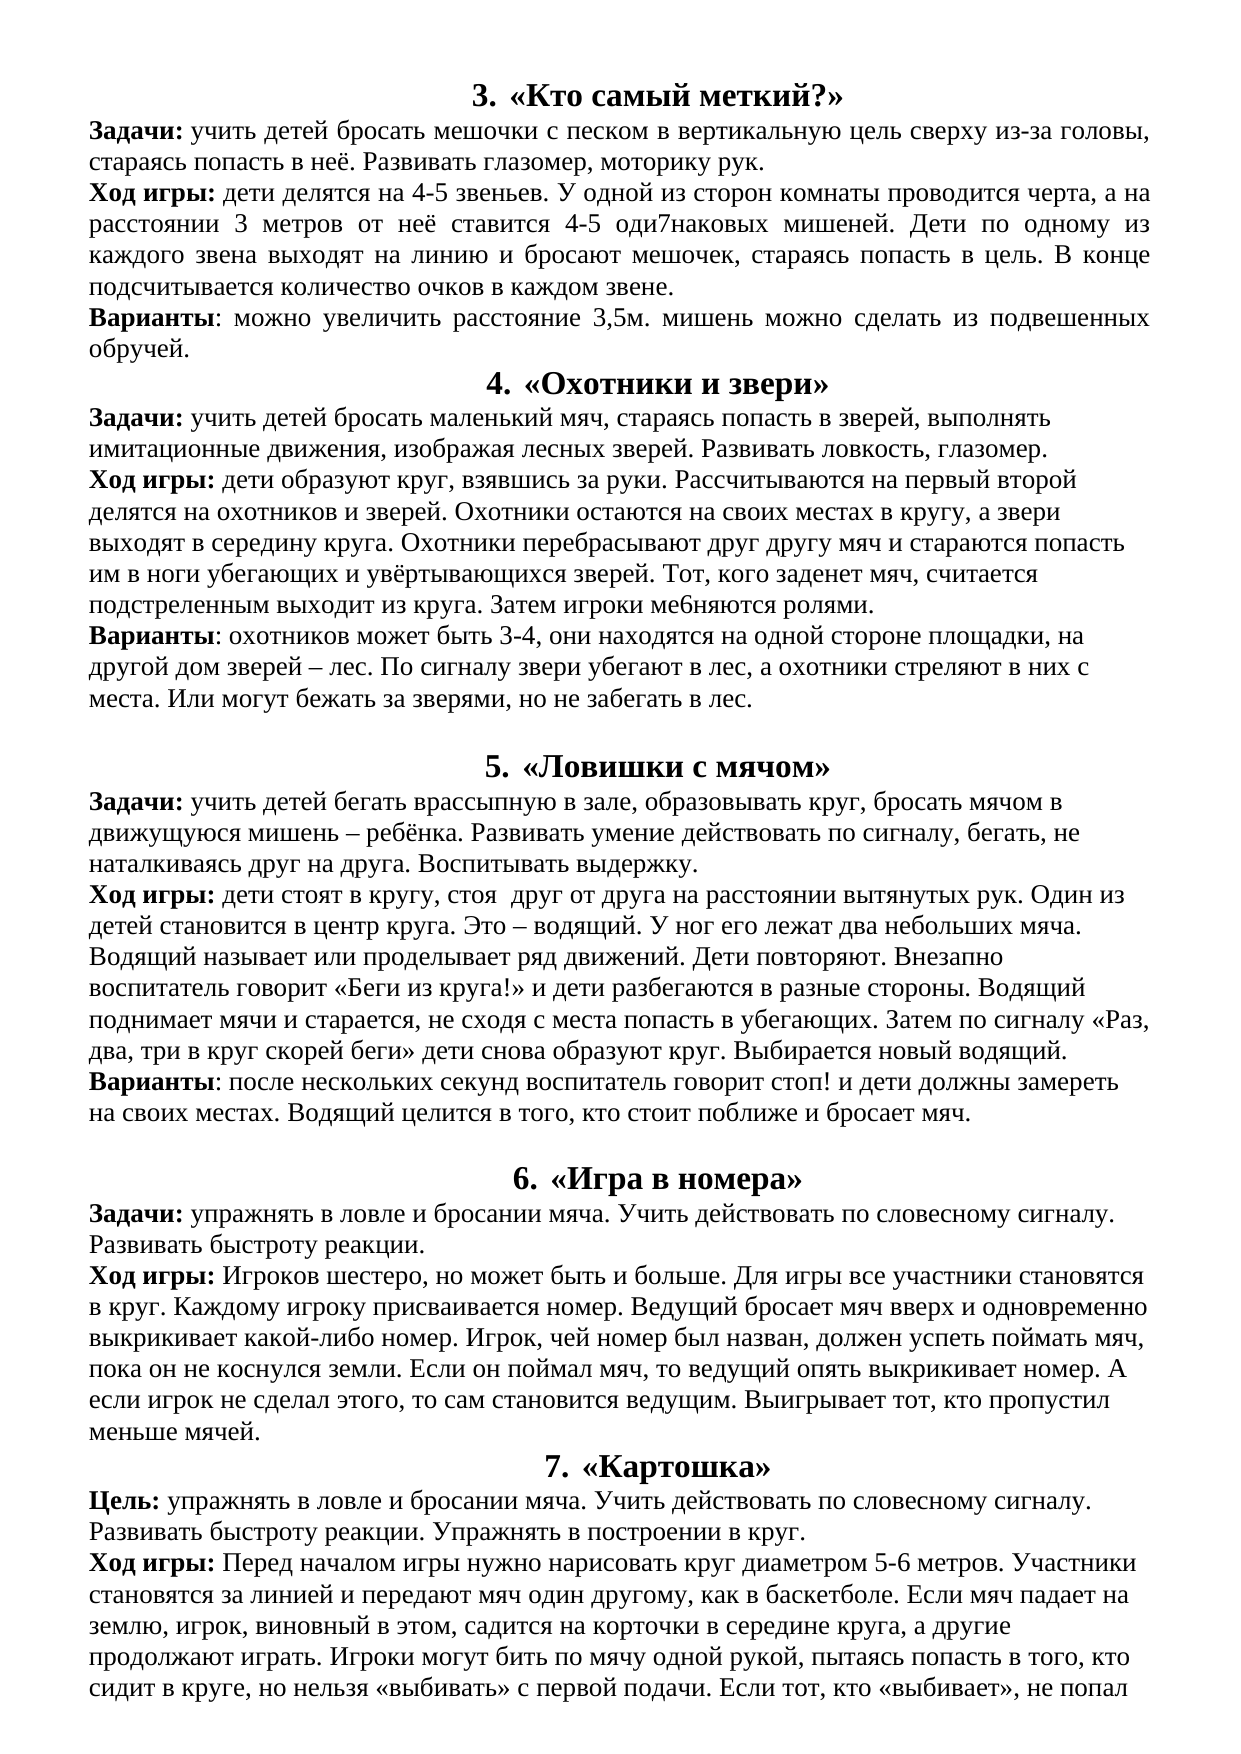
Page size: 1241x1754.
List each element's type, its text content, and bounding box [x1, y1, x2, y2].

text Варианты: охотников может быть 3-4, они находятся на одной стороне площадки, на [89, 619, 1152, 651]
text Цель: упражнять в ловле и бросании мяча. Учить действовать по словесному сигналу. Развивать быстроту реакции. Упражнять в построении в круг. [89, 1484, 1152, 1547]
text Ход игры: дети образуют круг, взявшись за руки. Рассчитываются на первый второй делятся на охотников и зверей. Охотники остаются на своих местах в кругу, а звери выходят в середину круга. Охотники перебрасывают друг другу мяч и стараются попасть им в ноги убегающих и увёртывающихся зверей. Тот, кого заденет мяч, считается подстреленным выходит из круга. Затем игроки ме6няются ролями. [89, 464, 1152, 619]
list «Кто самый меткий?» [164, 76, 1152, 114]
text Ход игры: дети стоят в кругу, стоя друг от друга на расстоянии вытянутых рук. Один из детей становится в центр круга. Это – водящий. У ног его лежат два небольших мяча. Водящий называет или проделывает ряд движений. Дети повторяют. Внезапно воспитатель говорит «Беги из круга!» и дети разбегаются в разные стороны. Водящий поднимает мячи и старается, не сходя с места попасть в убегающих. Затем по сигналу «Раз, два, три в круг скорей беги» дети снова образуют круг. Выбирается новый водящий. [89, 878, 1152, 1065]
text Задачи: упражнять в ловле и бросании мяча. Учить действовать по словесному сигналу. Развивать быстроту реакции. [89, 1197, 1152, 1259]
text Задачи: учить детей бросать мешочки с песком в вертикальную цель сверху из-за головы, стараясь попасть в неё. Развивать глазомер, моторику рук. [89, 114, 1152, 176]
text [89, 1547, 1152, 1702]
list «Картошка» [164, 1446, 1152, 1484]
text Варианты: можно увеличить расстояние 3,5м. мишень можно сделать из подвешенных обручей. [89, 301, 1152, 363]
text Ход игры: дети делятся на 4-5 звеньев. У одной из сторон комнаты проводится черта, а на расстоянии 3 метров от неё ставится 4-5 оди7наковых мишеней. Дети по одному из каждого звена выходят на линию и бросают мешочек, стараясь попасть в цель. В конце подсчитывается количество очков в каждом звене. [89, 176, 1152, 301]
list «Охотники и звери» [164, 363, 1152, 401]
list «Игра в номера» [164, 1158, 1152, 1197]
text Ход игры: Игроков шестеро, но может быть и больше. Для игры все участники становятся в круг. Каждому игроку присваивается номер. Ведущий бросает мяч вверх и одновременно выкрикивает какой-либо номер. Игрок, чей номер был назван, должен успеть поймать мяч, пока он не коснулся земли. Если он поймал мяч, то ведущий опять выкрикивает номер. А если игрок не сделал этого, то сам становится ведущим. Выигрывает тот, кто пропустил меньше мячей. [89, 1259, 1152, 1446]
text другой дом зверей – лес. По сигналу звери убегают в лес, а охотники стреляют в них с места. Или могут бежать за зверями, но не забегать в лес. [89, 651, 1152, 713]
text Варианты: после нескольких секунд воспитатель говорит стоп! и дети должны замереть на своих местах. Водящий целится в того, кто стоит поближе и бросает мяч. [89, 1065, 1152, 1127]
text Задачи: учить детей бросать маленький мяч, стараясь попасть в зверей, выполнять имитационные движения, изображая лесных зверей. Развивать ловкость, глазомер. [89, 401, 1152, 464]
list «Ловишки с мячом» [164, 746, 1152, 785]
text Задачи: учить детей бегать врассыпную в зале, образовывать круг, бросать мячом в движущуюся мишень – ребёнка. Развивать умение действовать по сигналу, бегать, не наталкиваясь друг на друга. Воспитывать выдержку. [89, 785, 1152, 878]
